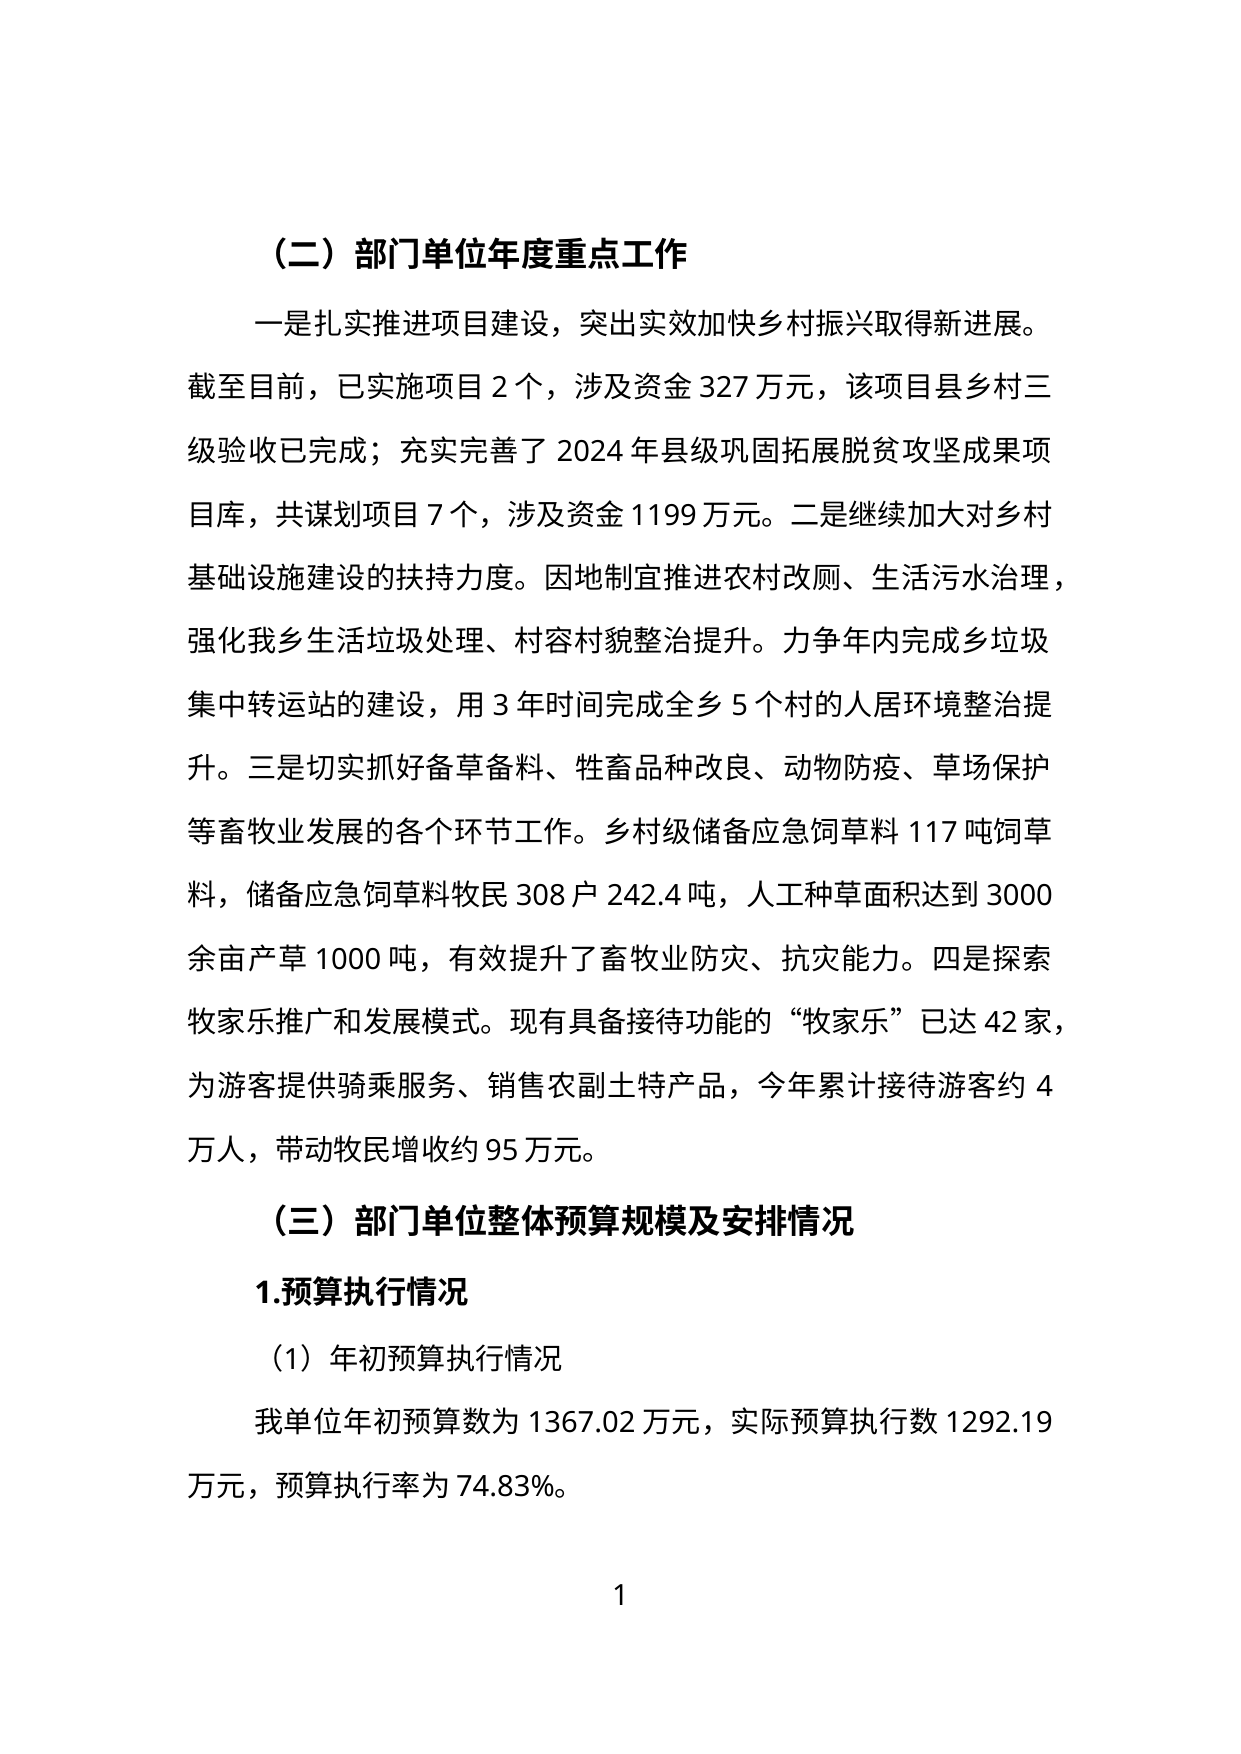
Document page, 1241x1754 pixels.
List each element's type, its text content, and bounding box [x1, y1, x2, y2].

text 1.预算执行情况 [187, 1267, 1053, 1313]
subtitle （三）部门单位整体预算规模及安排情况 [187, 1195, 1053, 1243]
text 我单位年初预算数为1367.02万元，实际预算执行数1292.19万元，预算执行率为74.83%。 [187, 1399, 1053, 1505]
text （1）年初预算执行情况 [187, 1335, 1053, 1378]
text 一是扎实推进项目建设，突出实效加快乡村振兴取得新进展。截至目前，已实施项目2个，涉及资金327万元，该项目县乡村三级验收已完成；充实完善了2024年县级巩固拓展脱贫攻坚成果项目库，共谋划项目7个，涉及资金1199万元。二是继续加大对乡村基础设施建设的扶持力度。因地制宜推进农村改厕、生活污水治理，强化我乡生活垃圾处理、村容村貌整治提升。力争年内完成乡垃圾集中转运站的建设，用3年时间完成全乡5个村的人居环境整治提升。三是切实抓好备草备料、牲畜品种改良、动物防疫、草场保护等畜牧业发展的各个环节工作。乡村级储备应急饲草料117吨饲草料，储备应急饲草料牧民308户242.4吨，人工种草面积达到3000余亩产草1000吨，有效提升了畜牧业防灾、抗灾能力。四是探索牧家乐推广和发展模式。现有具备接待功能的“牧家乐”已达42家，为游客提供骑乘服务、销售农副土特产品，今年累计接待游客约4万人，带动牧民增收约95万元。 [187, 301, 1053, 1168]
subtitle （二）部门单位年度重点工作 [187, 228, 1053, 276]
